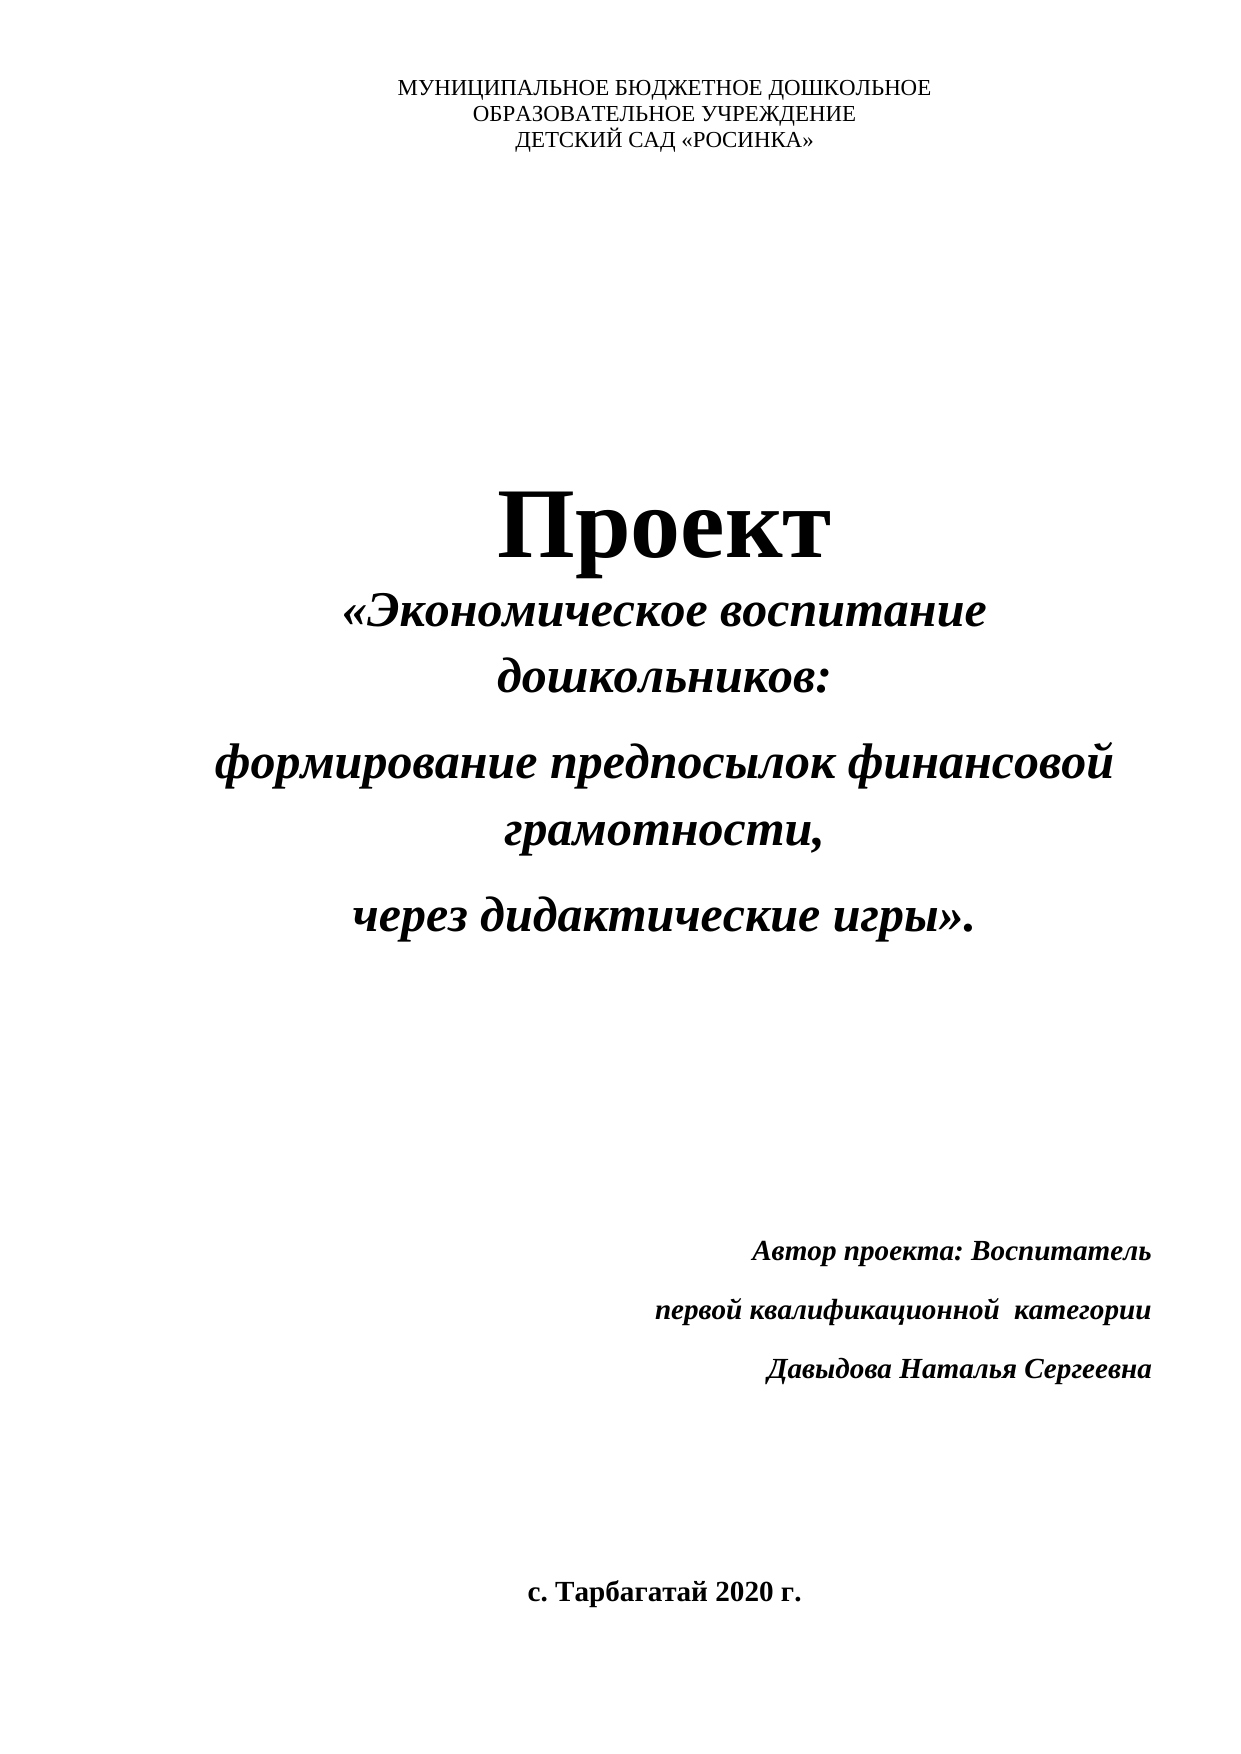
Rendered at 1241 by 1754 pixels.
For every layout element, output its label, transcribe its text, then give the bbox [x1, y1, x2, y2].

text Проект [177, 464, 1152, 579]
text МУНИЦИПАЛЬНОЕ БЮДЖЕТНОЕ ДОШКОЛЬНОЕ [177, 74, 1152, 100]
text формирование предпосылок финансовой грамотности, [177, 732, 1152, 856]
text Давыдова Наталья Сергеевна [177, 1351, 1152, 1385]
text Автор проекта: Воспитатель [177, 1233, 1152, 1266]
text «Экономическое воспитание дошкольников: [177, 579, 1152, 703]
text с. Тарбагатай 2020 г. [177, 1574, 1152, 1607]
text ДЕТСКИЙ САД «РОСИНКА» [177, 127, 1152, 153]
text первой квалификационной категории [177, 1292, 1152, 1326]
text ОБРАЗОВАТЕЛЬНОЕ УЧРЕЖДЕНИЕ [177, 100, 1152, 127]
text через дидактические игры». [177, 885, 1152, 943]
